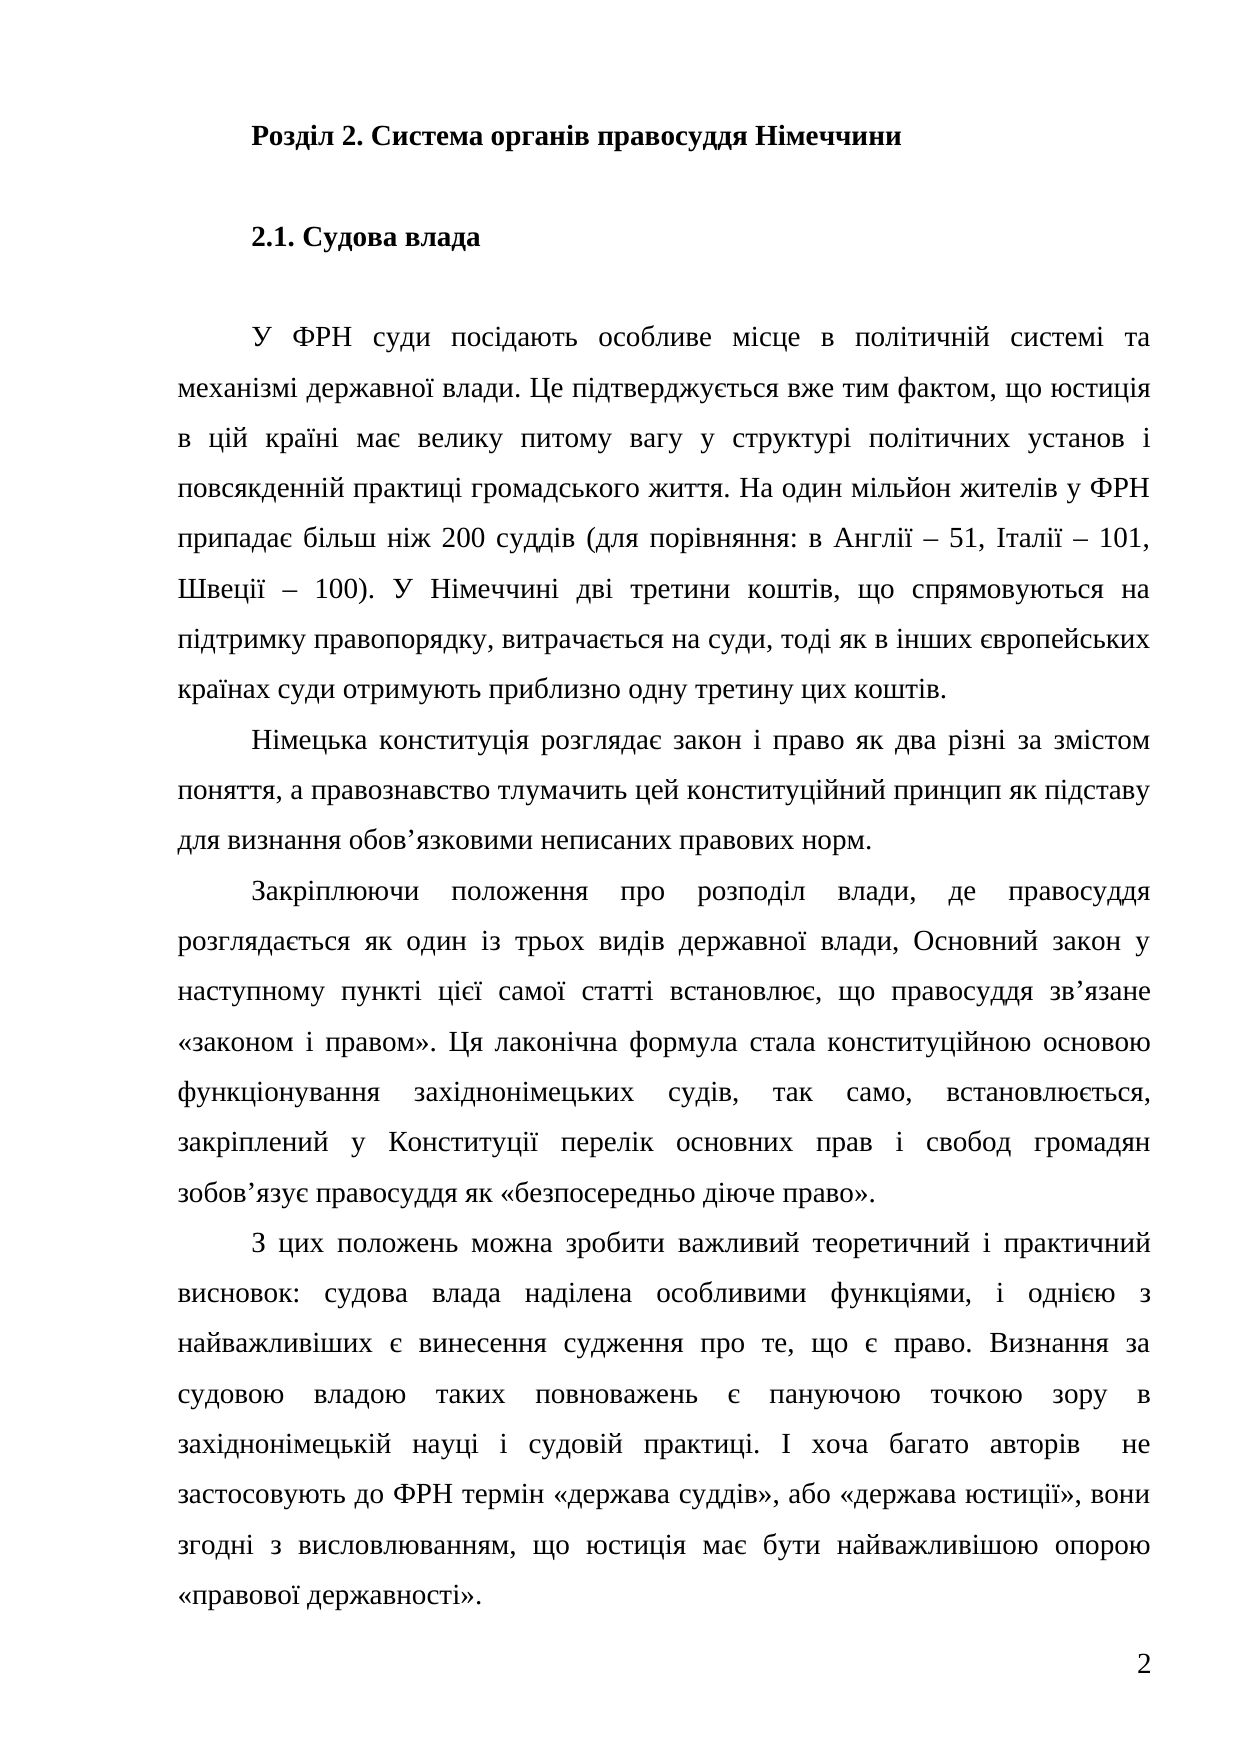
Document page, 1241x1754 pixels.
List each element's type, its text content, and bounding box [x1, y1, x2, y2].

text Німецька конституція розглядає закон і право як два різні за змістом поняття, а правознавство тлумачить цей конституційний принцип як підставу для визнання обов’язковими неписаних правових норм. [177, 722, 1152, 856]
text Закріплюючи положення про розподіл влади, де правосуддя розглядається як один із трьох видів державної влади, Основний закон у наступному пункті цієї самої статті встановлює, що правосуддя зв’язане «законом і правом». Ця лаконічна формула стала конституційною основою функціонування західнонімецьких судів, так само, встановлюється, закріплений у Конституції перелік основних прав і свобод громадян зобов’язує правосуддя як «безпосередньо діюче право». [177, 873, 1152, 1208]
text З цих положень можна зробити важливий теоретичний і практичний висновок: судова влада наділена особливими функціями, і однією з найважливіших є винесення судження про те, що є право. Визнання за судовою владою таких повноважень є пануючою точкою зору в західнонімецькій науці і судовій практиці. І хоча багато авторів не застосовують до ФРН термін «держава суддів», або «держава юстиції», вони згодні з висловлюванням, що юстиція має бути найважливішою опорою «правової державності». [177, 1225, 1152, 1611]
text 2.1. Судова влада [177, 219, 1149, 252]
text У ФРН суди посідають особливе місце в політичній системі та механізмі державної влади. Це підтверджується вже тим фактом, що юстиція в цій країні має велику питому вагу у структурі політичних установ і повсякденній практиці громадського життя. На один мільйон жителів у ФРН припадає більш ніж 200 суддів (для порівняння: в Англії – 51, Італії – 101, Швеції – 100). У Німеччині дві третини коштів, що спрямовуються на підтримку правопорядку, витрачається на суди, тоді як в інших європейських країнах суди отримують приблизно одну третину цих коштів. [177, 319, 1152, 705]
text Розділ 2. Система органів правосуддя Німеччини [177, 118, 1149, 152]
